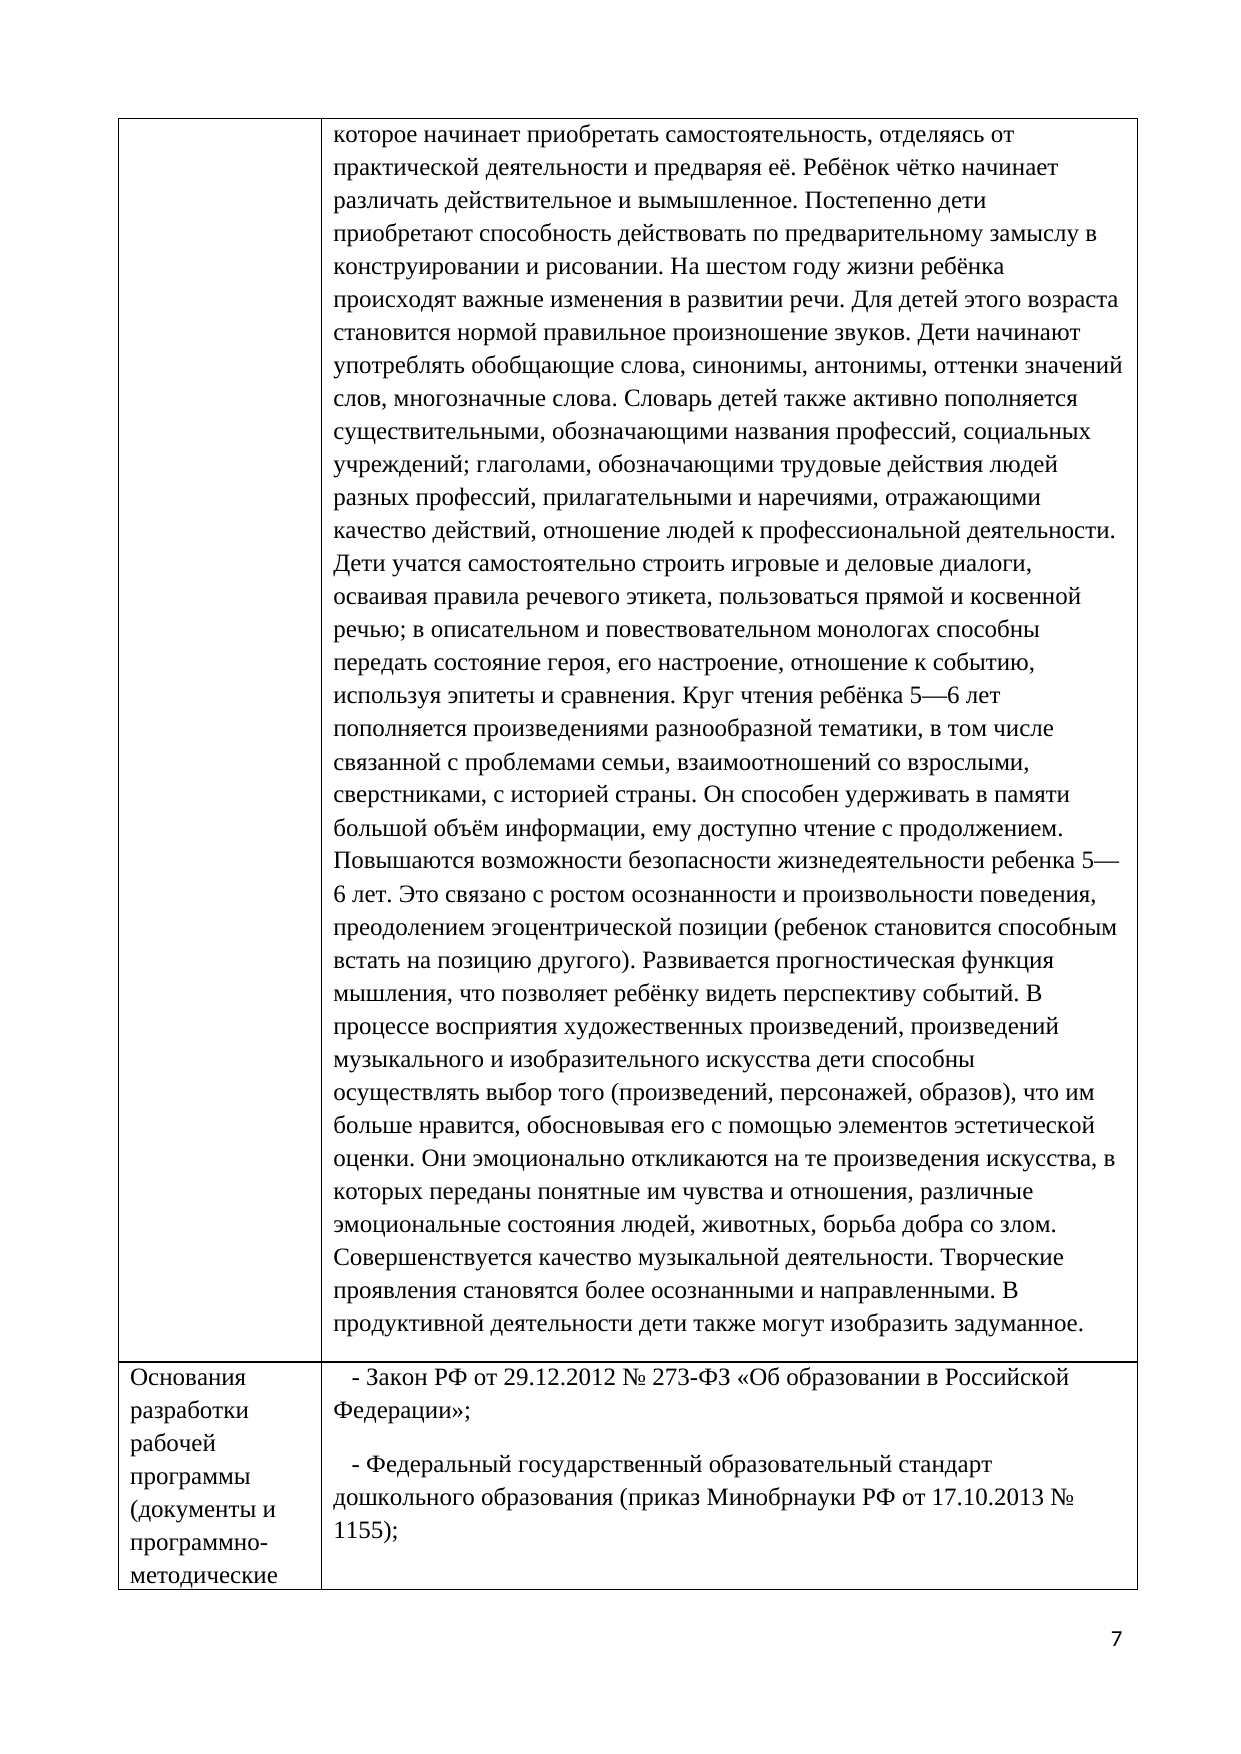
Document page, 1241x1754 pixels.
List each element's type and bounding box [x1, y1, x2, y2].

table_cell [119, 119, 321, 1361]
table_cell [119, 1363, 321, 1589]
table_cell [322, 119, 1137, 1361]
table_cell [322, 1363, 1137, 1589]
